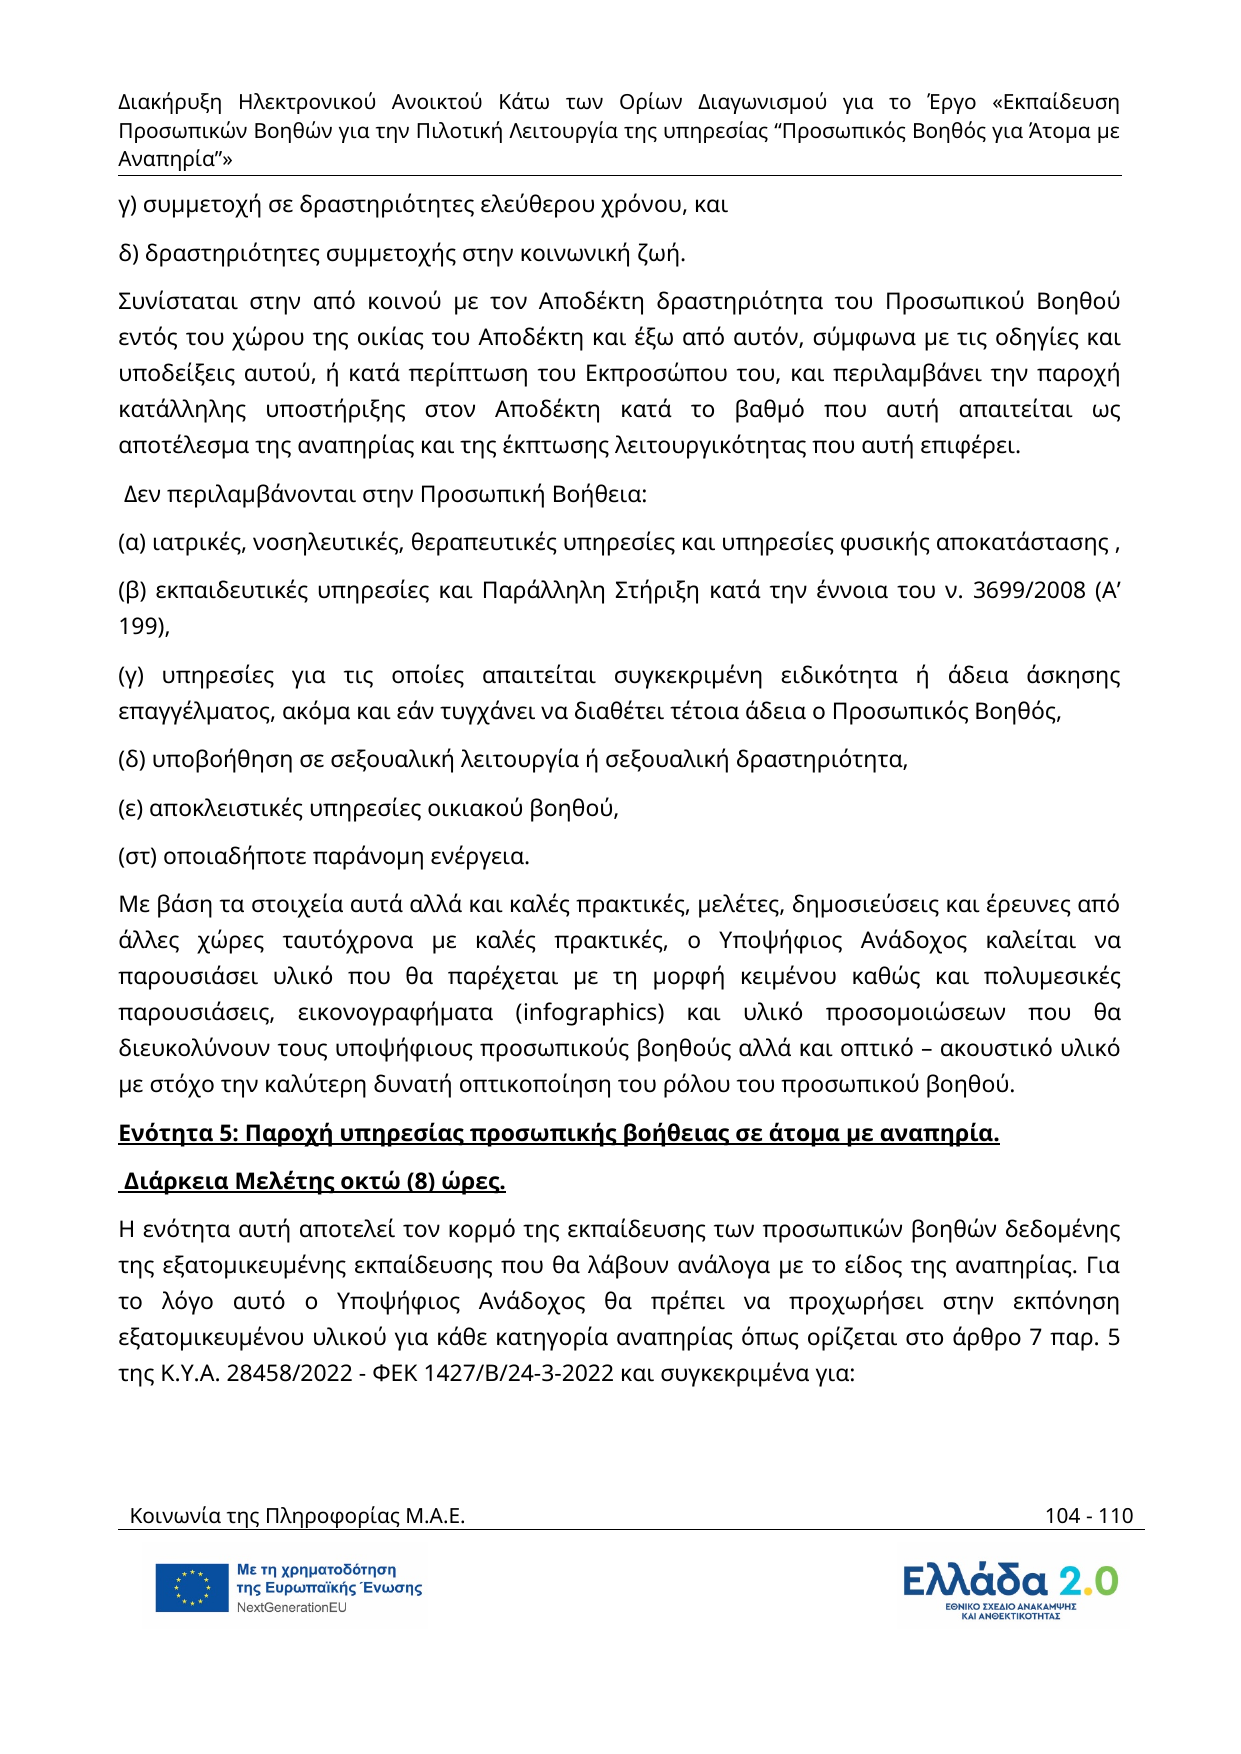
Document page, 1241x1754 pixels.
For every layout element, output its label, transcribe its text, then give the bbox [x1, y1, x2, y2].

text (β) εκπαιδευτικές υπηρεσίες και Παράλληλη Στήριξη κατά την έννοια του ν. 3699/2008 (Α’ 199), [118, 574, 1122, 642]
text Συνίσταται στην από κοινού με τον Αποδέκτη δραστηριότητα του Προσωπικού Βοηθού εντός του χώρου της οικίας του Αποδέκτη και έξω από αυτόν, σύμφωνα με τις οδηγίες και υποδείξεις αυτού, ή κατά περίπτωση του Εκπροσώπου του, και περιλαμβάνει την παροχή κατάλληλης υποστήριξης στον Αποδέκτη κατά το βαθμό που αυτή απαιτείται ως αποτέλεσμα της αναπηρίας και της έκπτωσης λειτουργικότητας που αυτή επιφέρει. [118, 285, 1122, 460]
text Δεν περιλαμβάνονται στην Προσωπική Βοήθεια: [118, 477, 1122, 509]
text Διάρκεια Μελέτης οκτώ (8) ώρες. [118, 1165, 1122, 1196]
text γ) συμμετοχή σε δραστηριότητες ελεύθερου χρόνου, και [118, 188, 1122, 220]
text Ενότητα 5: Παροχή υπηρεσίας προσωπικής βοήθειας σε άτομα με αναπηρία. [118, 1117, 1122, 1148]
text (ε) αποκλειστικές υπηρεσίες οικιακού βοηθού, [118, 792, 1122, 823]
text Η ενότητα αυτή αποτελεί τον κορμό της εκπαίδευσης των προσωπικών βοηθών δεδομένης της εξατομικευμένης εκπαίδευσης που θα λάβουν ανάλογα με το είδος της αναπηρίας. Για το λόγο αυτό ο Υποψήφιος Ανάδοχος θα πρέπει να προχωρήσει στην εκπόνηση εξατομικευμένου υλικού για κάθε κατηγορία αναπηρίας όπως ορίζεται στο άρθρο 7 παρ. 5 της Κ.Υ.Α. 28458/2022 - ΦΕΚ 1427/Β/24-3-2022 και συγκεκριμένα για: [118, 1213, 1122, 1388]
text (δ) υποβοήθηση σε σεξουαλική λειτουργία ή σεξουαλική δραστηριότητα, [118, 743, 1122, 774]
text (α) ιατρικές, νοσηλευτικές, θεραπευτικές υπηρεσίες και υπηρεσίες φυσικής αποκατάστασης , [118, 526, 1122, 557]
text Με βάση τα στοιχεία αυτά αλλά και καλές πρακτικές, μελέτες, δημοσιεύσεις και έρευνες από άλλες χώρες ταυτόχρονα με καλές πρακτικές, ο Υποψήφιος Ανάδοχος καλείται να παρουσιάσει υλικό που θα παρέχεται με τη μορφή κειμένου καθώς και πολυμεσικές παρουσιάσεις, εικονογραφήματα (infographics) και υλικό προσομοιώσεων που θα διευκολύνουν τους υποψήφιους προσωπικούς βοηθούς αλλά και οπτικό – ακουστικό υλικό με στόχο την καλύτερη δυνατή οπτικοποίηση του ρόλου του προσωπικού βοηθού. [118, 888, 1122, 1099]
text δ) δραστηριότητες συμμετοχής στην κοινωνική ζωή. [118, 237, 1122, 268]
text (γ) υπηρεσίες για τις οποίες απαιτείται συγκεκριμένη ειδικότητα ή άδεια άσκησης επαγγέλματος, ακόμα και εάν τυγχάνει να διαθέτει τέτοια άδεια ο Προσωπικός Βοηθός, [118, 659, 1122, 726]
text (στ) οποιαδήποτε παράνομη ενέργεια. [118, 840, 1122, 871]
